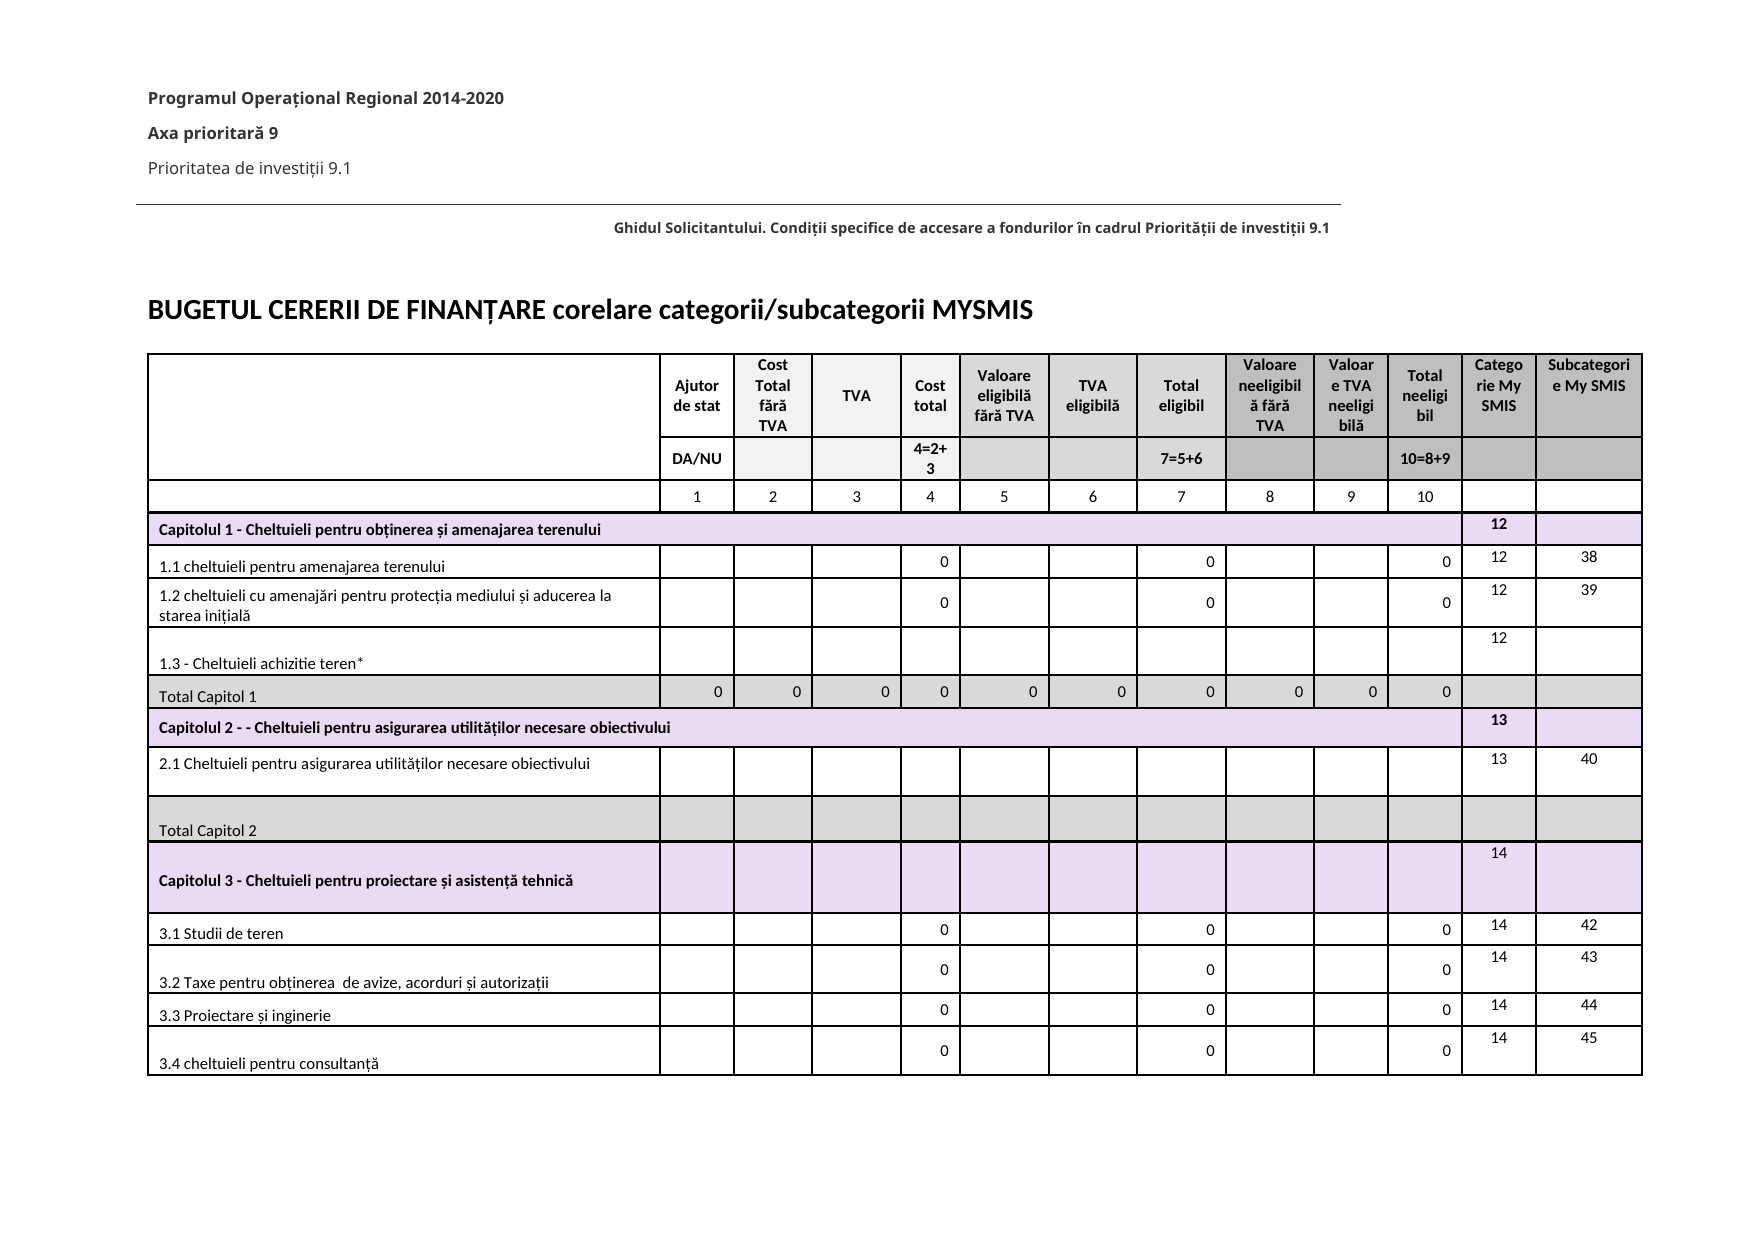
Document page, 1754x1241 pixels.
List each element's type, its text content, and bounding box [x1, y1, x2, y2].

table_header Subcategorie My SMIS [1537, 355, 1641, 436]
table_cell [902, 628, 959, 674]
table_cell 0 [902, 994, 959, 1025]
table_cell [1537, 676, 1641, 707]
table_cell [1050, 438, 1136, 479]
table_cell 10=8+9 [1389, 438, 1461, 479]
table_cell [661, 994, 733, 1025]
table_cell [735, 946, 811, 992]
table_cell 10 [1389, 481, 1461, 511]
text BUGETUL CERERII DE FINANȚARE corelare categorii/subcategorii MYSMIS [148, 291, 1606, 326]
table_cell [1315, 994, 1387, 1025]
table_cell [1463, 797, 1535, 840]
table_cell [1050, 843, 1136, 912]
table_cell [813, 1027, 900, 1073]
table_cell [1050, 546, 1136, 577]
table_cell [1227, 843, 1313, 912]
table_cell [1315, 1027, 1387, 1073]
table_cell [813, 843, 900, 912]
table_cell [1463, 438, 1535, 479]
table_cell [1227, 994, 1313, 1025]
table_cell DA/NU [661, 438, 733, 479]
table_cell [661, 946, 733, 992]
table_cell [735, 748, 811, 795]
table_header TVA eligibilă [1050, 355, 1136, 436]
table_cell 40 [1537, 748, 1641, 795]
table_cell 2 [735, 481, 811, 511]
table_cell 0 [1138, 546, 1225, 577]
table_cell 0 [902, 914, 959, 944]
table_cell 0 [1050, 676, 1136, 707]
table_cell [1227, 946, 1313, 992]
table_cell [1315, 628, 1387, 674]
table_cell 4 [902, 481, 959, 511]
table_cell [961, 914, 1048, 944]
table_cell 4=2+3 [902, 438, 959, 479]
table_cell [902, 797, 959, 840]
table_cell [1389, 843, 1461, 912]
table_cell [1537, 514, 1641, 544]
table_header Categorie My SMIS [1463, 355, 1535, 436]
table_cell [1138, 748, 1225, 795]
table_cell [1389, 748, 1461, 795]
table_cell Total Capitol 2 [149, 797, 659, 840]
table_cell [902, 748, 959, 795]
table_cell 8 [1227, 481, 1313, 511]
table_cell 7 [1138, 481, 1225, 511]
table_cell 12 [1463, 628, 1535, 674]
table_cell [813, 579, 900, 626]
table_cell 14 [1463, 1027, 1535, 1073]
table_header Valoare TVA neeligibilă [1315, 355, 1387, 436]
table_cell [1227, 748, 1313, 795]
table_cell [813, 994, 900, 1025]
table_cell [813, 438, 900, 479]
table_cell [1315, 438, 1387, 479]
table_cell [661, 914, 733, 944]
table_cell [661, 579, 733, 626]
table_cell [813, 546, 900, 577]
table_cell 3.1 Studii de teren [149, 914, 659, 944]
table_header Valoare neeligibilă fără TVA [1227, 355, 1313, 436]
table_cell [661, 797, 733, 840]
table_cell 0 [1389, 546, 1461, 577]
table_cell 1.3 - Cheltuieli achizitie teren* [149, 628, 659, 674]
table_header [149, 355, 659, 479]
table_cell [1050, 1027, 1136, 1073]
table_cell [961, 843, 1048, 912]
table_cell 13 [1463, 748, 1535, 795]
table_cell [1227, 914, 1313, 944]
table_cell 14 [1463, 994, 1535, 1025]
table_cell [1227, 546, 1313, 577]
table_cell 0 [1138, 994, 1225, 1025]
table_cell [1227, 438, 1313, 479]
table_header Cost Total fără TVA [735, 355, 811, 436]
table_cell 0 [1389, 946, 1461, 992]
table_cell [1138, 797, 1225, 840]
table_cell [961, 946, 1048, 992]
table_cell 0 [1138, 579, 1225, 626]
table_cell [1315, 546, 1387, 577]
table_cell 3.4 cheltuieli pentru consultanță [149, 1027, 659, 1073]
table_cell [961, 748, 1048, 795]
table_cell [1315, 797, 1387, 840]
table_cell [1050, 628, 1136, 674]
table_cell 12 [1463, 579, 1535, 626]
table_header Cost total [902, 355, 959, 436]
table_cell [1537, 843, 1641, 912]
table_cell [1315, 843, 1387, 912]
table_cell 12 [1463, 546, 1535, 577]
table_cell 0 [902, 946, 959, 992]
table_cell [735, 628, 811, 674]
table_cell 0 [961, 676, 1048, 707]
table_cell 9 [1315, 481, 1387, 511]
table_cell [961, 797, 1048, 840]
table_cell [735, 546, 811, 577]
table_cell 14 [1463, 946, 1535, 992]
table_cell [1050, 797, 1136, 840]
table_cell 0 [1227, 676, 1313, 707]
table_cell 38 [1537, 546, 1641, 577]
table_header Total eligibil [1138, 355, 1225, 436]
table_cell 6 [1050, 481, 1136, 511]
table_header Valoare eligibilă fără TVA [961, 355, 1048, 436]
table_cell [1315, 748, 1387, 795]
table_cell [661, 1027, 733, 1073]
table_cell 0 [902, 1027, 959, 1073]
table_cell Capitolul 3 - Cheltuieli pentru proiectare și asistență tehnică [149, 843, 659, 912]
table_cell [1227, 628, 1313, 674]
table_header TVA [813, 355, 900, 436]
table_cell 2.1 Cheltuieli pentru asigurarea utilităților necesare obiectivului [149, 748, 659, 795]
table_cell 0 [1315, 676, 1387, 707]
table_cell [1050, 946, 1136, 992]
table_cell 1.1 cheltuieli pentru amenajarea terenului [149, 546, 659, 577]
table_cell [1463, 481, 1535, 511]
table_header Total neeligibil [1389, 355, 1461, 436]
table_cell [961, 546, 1048, 577]
table_cell 0 [1389, 914, 1461, 944]
table_cell [1389, 797, 1461, 840]
table_cell 0 [902, 676, 959, 707]
table_cell [1227, 1027, 1313, 1073]
table_cell 0 [661, 676, 733, 707]
table_cell 0 [902, 546, 959, 577]
table_cell [1050, 994, 1136, 1025]
table_cell [1537, 797, 1641, 840]
table_cell Total Capitol 1 [149, 676, 659, 707]
table_cell [735, 438, 811, 479]
table_cell [735, 579, 811, 626]
table_cell [735, 797, 811, 840]
table_cell [1050, 748, 1136, 795]
table_cell 0 [735, 676, 811, 707]
table_cell [661, 628, 733, 674]
table_cell 45 [1537, 1027, 1641, 1073]
table_cell Capitolul 1 - Cheltuieli pentru obținerea și amenajarea terenului [149, 514, 1461, 544]
table_cell [661, 546, 733, 577]
table_cell [1315, 946, 1387, 992]
table_cell [961, 628, 1048, 674]
table_cell 7=5+6 [1138, 438, 1225, 479]
table_cell [902, 843, 959, 912]
table_cell [1389, 628, 1461, 674]
table_cell 3 [813, 481, 900, 511]
table_cell [1138, 843, 1225, 912]
table_cell 3.2 Taxe pentru obținerea de avize, acorduri și autorizații [149, 946, 659, 992]
table_cell [661, 748, 733, 795]
table_cell 0 [1389, 1027, 1461, 1073]
table_cell 44 [1537, 994, 1641, 1025]
table_cell [1537, 628, 1641, 674]
table_cell [1537, 709, 1641, 746]
table_cell 14 [1463, 914, 1535, 944]
table_cell [735, 994, 811, 1025]
table_cell [961, 438, 1048, 479]
table_header Ajutor de stat [661, 355, 733, 436]
table_cell [813, 628, 900, 674]
table_cell 1 [661, 481, 733, 511]
table_cell [961, 579, 1048, 626]
table_cell 14 [1463, 843, 1535, 912]
table_cell Capitolul 2 - - Cheltuieli pentru asigurarea utilităților necesare obiectivului [149, 709, 1461, 746]
table_cell [735, 1027, 811, 1073]
table_cell 0 [1138, 914, 1225, 944]
table_cell [1315, 914, 1387, 944]
table_cell 42 [1537, 914, 1641, 944]
table_cell 13 [1463, 709, 1535, 746]
table_cell [1537, 481, 1641, 511]
table_cell 5 [961, 481, 1048, 511]
table_cell 0 [1389, 579, 1461, 626]
table_cell [661, 843, 733, 912]
table_cell 12 [1463, 514, 1535, 544]
table_cell [149, 481, 659, 511]
table_cell 3.3 Proiectare și inginerie [149, 994, 659, 1025]
table_cell 0 [902, 579, 959, 626]
table_cell [1227, 579, 1313, 626]
table_cell [1537, 438, 1641, 479]
table_cell 43 [1537, 946, 1641, 992]
table_cell 0 [1138, 676, 1225, 707]
table_cell [813, 914, 900, 944]
table_cell [1315, 579, 1387, 626]
table_cell [1138, 628, 1225, 674]
table_cell 1.2 cheltuieli cu amenajări pentru protecţia mediului şi aducerea la starea iniţială [149, 579, 659, 626]
table_cell 39 [1537, 579, 1641, 626]
table_cell [961, 1027, 1048, 1073]
table_cell [813, 946, 900, 992]
table_cell [1463, 676, 1535, 707]
table_cell [735, 843, 811, 912]
table_cell 0 [1138, 1027, 1225, 1073]
table_cell 0 [813, 676, 900, 707]
table_cell [1227, 797, 1313, 840]
table_cell [813, 797, 900, 840]
table_cell [735, 914, 811, 944]
table_cell [961, 994, 1048, 1025]
table_cell [1050, 914, 1136, 944]
table_cell [1050, 579, 1136, 626]
table_cell [813, 748, 900, 795]
table_cell 0 [1389, 994, 1461, 1025]
table_cell 0 [1138, 946, 1225, 992]
table_cell 0 [1389, 676, 1461, 707]
